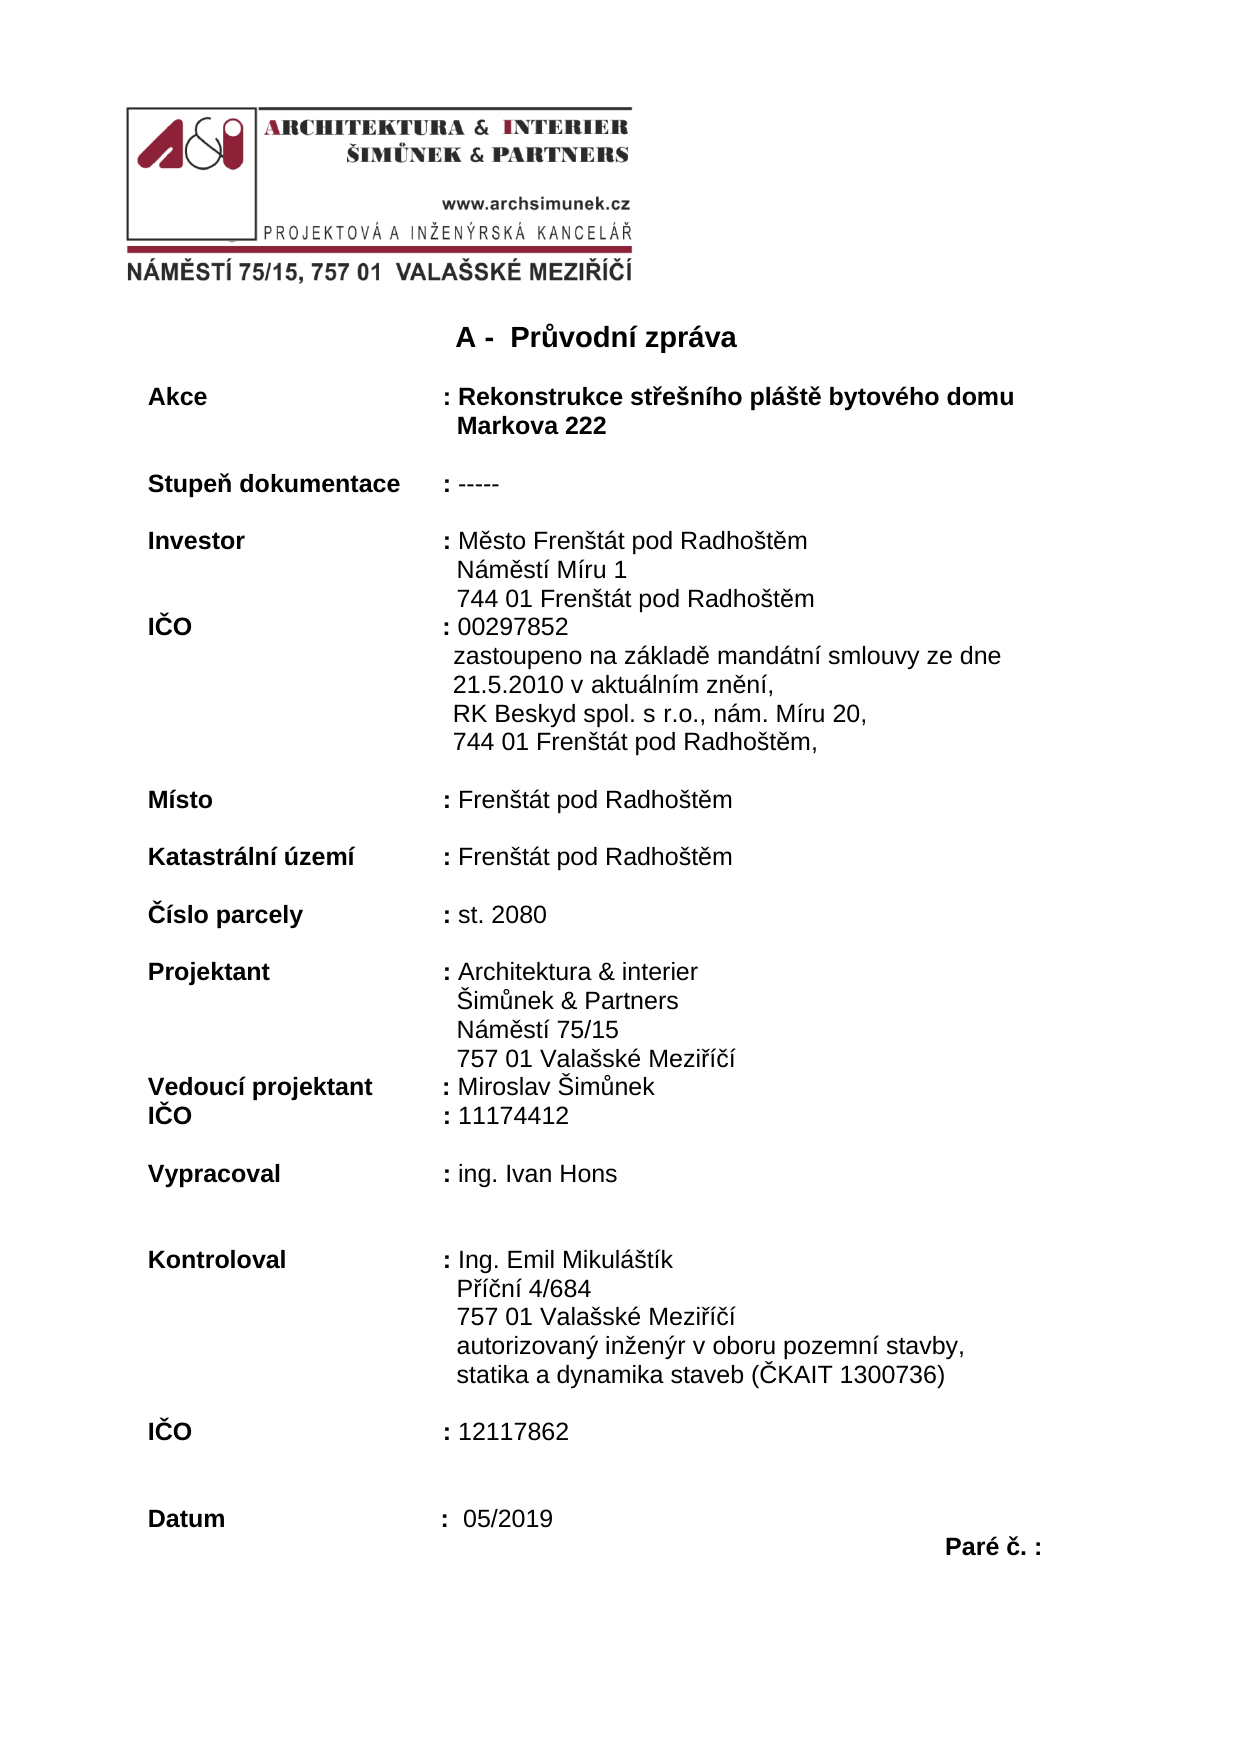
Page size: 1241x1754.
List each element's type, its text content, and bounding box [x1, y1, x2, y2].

text Stupeň dokumentace : ----- [148, 469, 1093, 497]
text Akce : Rekonstrukce střešního pláště bytového domu [148, 382, 1093, 411]
text Vedoucí projektant : Miroslav Šimůnek [148, 1072, 1093, 1101]
subtitle 744 01 Frenštát pod Radhoštěm, [148, 727, 1093, 756]
text Náměstí 75/15 [369, 1015, 1093, 1044]
subtitle A - Průvodní zpráva [148, 320, 1093, 354]
text Investor : Město Frenštát pod Radhoštěm [148, 526, 1093, 555]
text 757 01 Valašské Meziříčí [369, 1302, 1093, 1331]
text Datum : 05/2019 [148, 1504, 1093, 1532]
text statika a dynamika staveb (ČKAIT 1300736) [369, 1360, 1093, 1389]
text Paré č. : [148, 1532, 1093, 1561]
text IČO : 11174412 [148, 1101, 1093, 1130]
text Markova 222 [457, 411, 1093, 440]
picture [110, 101, 640, 291]
text IČO : 00297852 [148, 612, 1093, 641]
subtitle RK Beskyd spol. s r.o., nám. Míru 20, [148, 699, 1093, 727]
subtitle 21.5.2010 v aktuálním znění, [148, 670, 1093, 699]
text Katastrální území : Frenštát pod Radhoštěm [148, 842, 1093, 871]
text 744 01 Frenštát pod Radhoštěm [369, 584, 1093, 612]
text Projektant : Architektura & interier [148, 957, 1093, 986]
text Kontroloval : Ing. Emil Mikuláštík [148, 1245, 1093, 1274]
text IČO : 12117862 [148, 1417, 1093, 1446]
text Šimůnek & Partners [369, 986, 1093, 1015]
text autorizovaný inženýr v oboru pozemní stavby, [369, 1331, 1093, 1360]
text Náměstí Míru 1 [369, 555, 1093, 584]
text Vypracoval : ing. Ivan Hons [148, 1159, 1093, 1187]
text 757 01 Valašské Meziříčí [369, 1044, 1093, 1072]
text Příční 4/684 [369, 1274, 1093, 1302]
subtitle zastoupeno na základě mandátní smlouvy ze dne [148, 641, 1093, 670]
text Místo : Frenštát pod Radhoštěm [148, 785, 1093, 814]
text Číslo parcely : st. 2080 [148, 900, 1093, 929]
